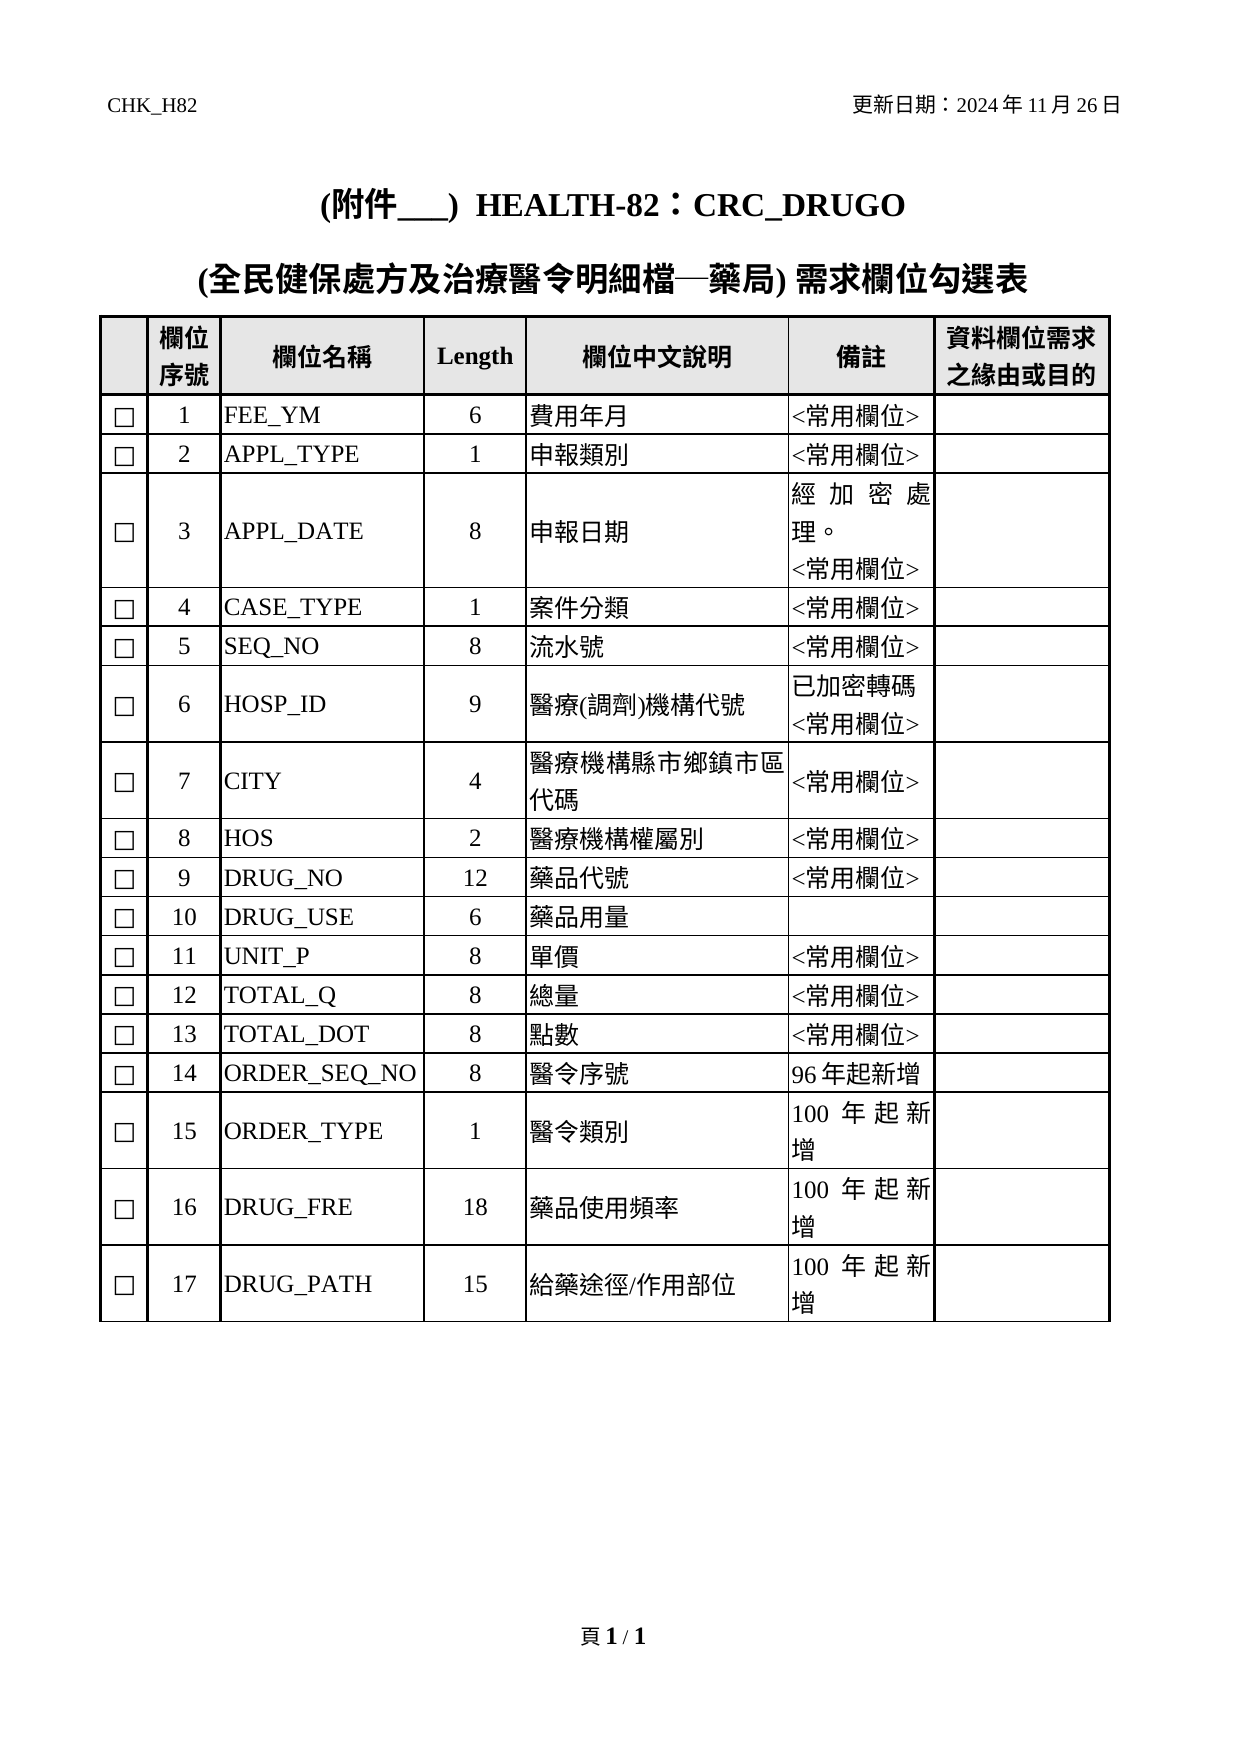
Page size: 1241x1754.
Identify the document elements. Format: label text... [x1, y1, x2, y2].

table_cell [936, 1093, 1108, 1168]
table_cell [936, 1169, 1108, 1244]
table_cell <常用欄位> [789, 976, 933, 1013]
table_cell 8 [149, 819, 219, 857]
table_cell 10 [149, 897, 219, 935]
table_cell 醫令類別 [527, 1093, 788, 1168]
table_cell 1 [425, 435, 525, 472]
table_header Length [425, 318, 525, 393]
table_cell TOTAL_DOT [222, 1015, 423, 1052]
table_cell 2 [425, 819, 525, 857]
table_cell 11 [149, 936, 219, 974]
table_cell 14 [149, 1054, 219, 1091]
table_cell ORDER_TYPE [222, 1093, 423, 1168]
table_cell <常用欄位> [789, 435, 933, 472]
table_header 欄位名稱 [222, 318, 423, 393]
table_cell HOS [222, 819, 423, 857]
table_cell 8 [425, 474, 525, 586]
table_cell 1 [425, 588, 525, 625]
table_cell DRUG_FRE [222, 1169, 423, 1244]
table_cell □ [102, 976, 146, 1013]
table_cell 8 [425, 976, 525, 1013]
table_cell <常用欄位> [789, 819, 933, 857]
table_cell <常用欄位> [789, 588, 933, 625]
table_cell <常用欄位> [789, 1015, 933, 1052]
table_cell 12 [149, 976, 219, 1013]
table_cell 經加密處理。 <常用欄位> [789, 474, 933, 586]
table_cell 8 [425, 936, 525, 974]
table_cell □ [102, 666, 146, 741]
table_cell [936, 435, 1108, 472]
table_cell 申報日期 [527, 474, 788, 586]
table_cell [936, 666, 1108, 741]
table_cell APPL_TYPE [222, 435, 423, 472]
table_header 欄位 序號 [149, 318, 219, 393]
table_cell 8 [425, 1054, 525, 1091]
table_cell 4 [425, 743, 525, 818]
table_cell SEQ_NO [222, 627, 423, 664]
table_cell <常用欄位> [789, 858, 933, 896]
table_cell □ [102, 435, 146, 472]
table_cell □ [102, 474, 146, 586]
table_cell [936, 897, 1108, 935]
table_cell HOSP_ID [222, 666, 423, 741]
table_cell 15 [425, 1246, 525, 1321]
table_cell 5 [149, 627, 219, 664]
table_header 資料欄位需求之緣由或目的 [936, 318, 1108, 393]
table_cell □ [102, 897, 146, 935]
table_cell 總量 [527, 976, 788, 1013]
table_cell 96年起新增 [789, 1054, 933, 1091]
table_cell 17 [149, 1246, 219, 1321]
table_cell 9 [425, 666, 525, 741]
table_header [102, 318, 146, 393]
table_cell 8 [425, 627, 525, 664]
table_cell 申報類別 [527, 435, 788, 472]
table_cell □ [102, 936, 146, 974]
table_cell 1 [149, 396, 219, 433]
table_cell DRUG_NO [222, 858, 423, 896]
table_cell 醫療機構縣市鄉鎮市區代碼 [527, 743, 788, 818]
table_cell [936, 396, 1108, 433]
table_cell APPL_DATE [222, 474, 423, 586]
text (全民健保處方及治療醫令明細檔─藥局) 需求欄位勾選表 [103, 239, 1122, 314]
table_cell 藥品用量 [527, 897, 788, 935]
table_cell UNIT_P [222, 936, 423, 974]
table_cell TOTAL_Q [222, 976, 423, 1013]
table_cell [936, 976, 1108, 1013]
table_cell 藥品代號 [527, 858, 788, 896]
table_cell □ [102, 588, 146, 625]
table_cell 18 [425, 1169, 525, 1244]
table_cell 16 [149, 1169, 219, 1244]
table_cell [936, 474, 1108, 586]
table_cell DRUG_USE [222, 897, 423, 935]
text (附件___) HEALTH-82：CRC_DRUGO [103, 164, 1122, 239]
table_cell [936, 1015, 1108, 1052]
table_cell 醫療(調劑)機構代號 [527, 666, 788, 741]
table_cell [936, 1246, 1108, 1321]
table_cell □ [102, 1246, 146, 1321]
table_cell 6 [425, 396, 525, 433]
table_cell 給藥途徑/作用部位 [527, 1246, 788, 1321]
table_cell □ [102, 1169, 146, 1244]
table_cell 4 [149, 588, 219, 625]
table_cell 單價 [527, 936, 788, 974]
table_cell 9 [149, 858, 219, 896]
table_cell 7 [149, 743, 219, 818]
table_cell [936, 588, 1108, 625]
table_header 欄位中文說明 [527, 318, 788, 393]
table_cell □ [102, 819, 146, 857]
table_cell 100年起新增 [789, 1093, 933, 1168]
table_cell 15 [149, 1093, 219, 1168]
table_cell [936, 627, 1108, 664]
table_cell 100年起新增 [789, 1246, 933, 1321]
table_cell 流水號 [527, 627, 788, 664]
table_cell [936, 819, 1108, 857]
table_cell [936, 936, 1108, 974]
table_cell [936, 1054, 1108, 1091]
table_cell <常用欄位> [789, 627, 933, 664]
table_cell 已加密轉碼 <常用欄位> [789, 666, 933, 741]
table_cell 點數 [527, 1015, 788, 1052]
table_cell □ [102, 627, 146, 664]
table_cell [936, 858, 1108, 896]
table_cell 案件分類 [527, 588, 788, 625]
table_cell [936, 743, 1108, 818]
table_cell 醫令序號 [527, 1054, 788, 1091]
table_cell 8 [425, 1015, 525, 1052]
table_cell CASE_TYPE [222, 588, 423, 625]
table_cell DRUG_PATH [222, 1246, 423, 1321]
table_cell 費用年月 [527, 396, 788, 433]
table_cell <常用欄位> [789, 396, 933, 433]
table_cell □ [102, 1093, 146, 1168]
table_cell 1 [425, 1093, 525, 1168]
table_cell 醫療機構權屬別 [527, 819, 788, 857]
table_cell 6 [425, 897, 525, 935]
table_cell 13 [149, 1015, 219, 1052]
table_cell 3 [149, 474, 219, 586]
table_cell 6 [149, 666, 219, 741]
table_cell FEE_YM [222, 396, 423, 433]
table_cell 藥品使用頻率 [527, 1169, 788, 1244]
table_cell □ [102, 858, 146, 896]
table_cell 2 [149, 435, 219, 472]
table_cell □ [102, 743, 146, 818]
table_cell 100年起新增 [789, 1169, 933, 1244]
table_cell □ [102, 396, 146, 433]
table_cell <常用欄位> [789, 936, 933, 974]
table_cell [789, 897, 933, 935]
table_header 備註 [789, 318, 933, 393]
table_cell <常用欄位> [789, 743, 933, 818]
table_cell 12 [425, 858, 525, 896]
table_cell □ [102, 1054, 146, 1091]
table_cell ORDER_SEQ_NO [222, 1054, 423, 1091]
table_cell □ [102, 1015, 146, 1052]
table_cell CITY [222, 743, 423, 818]
